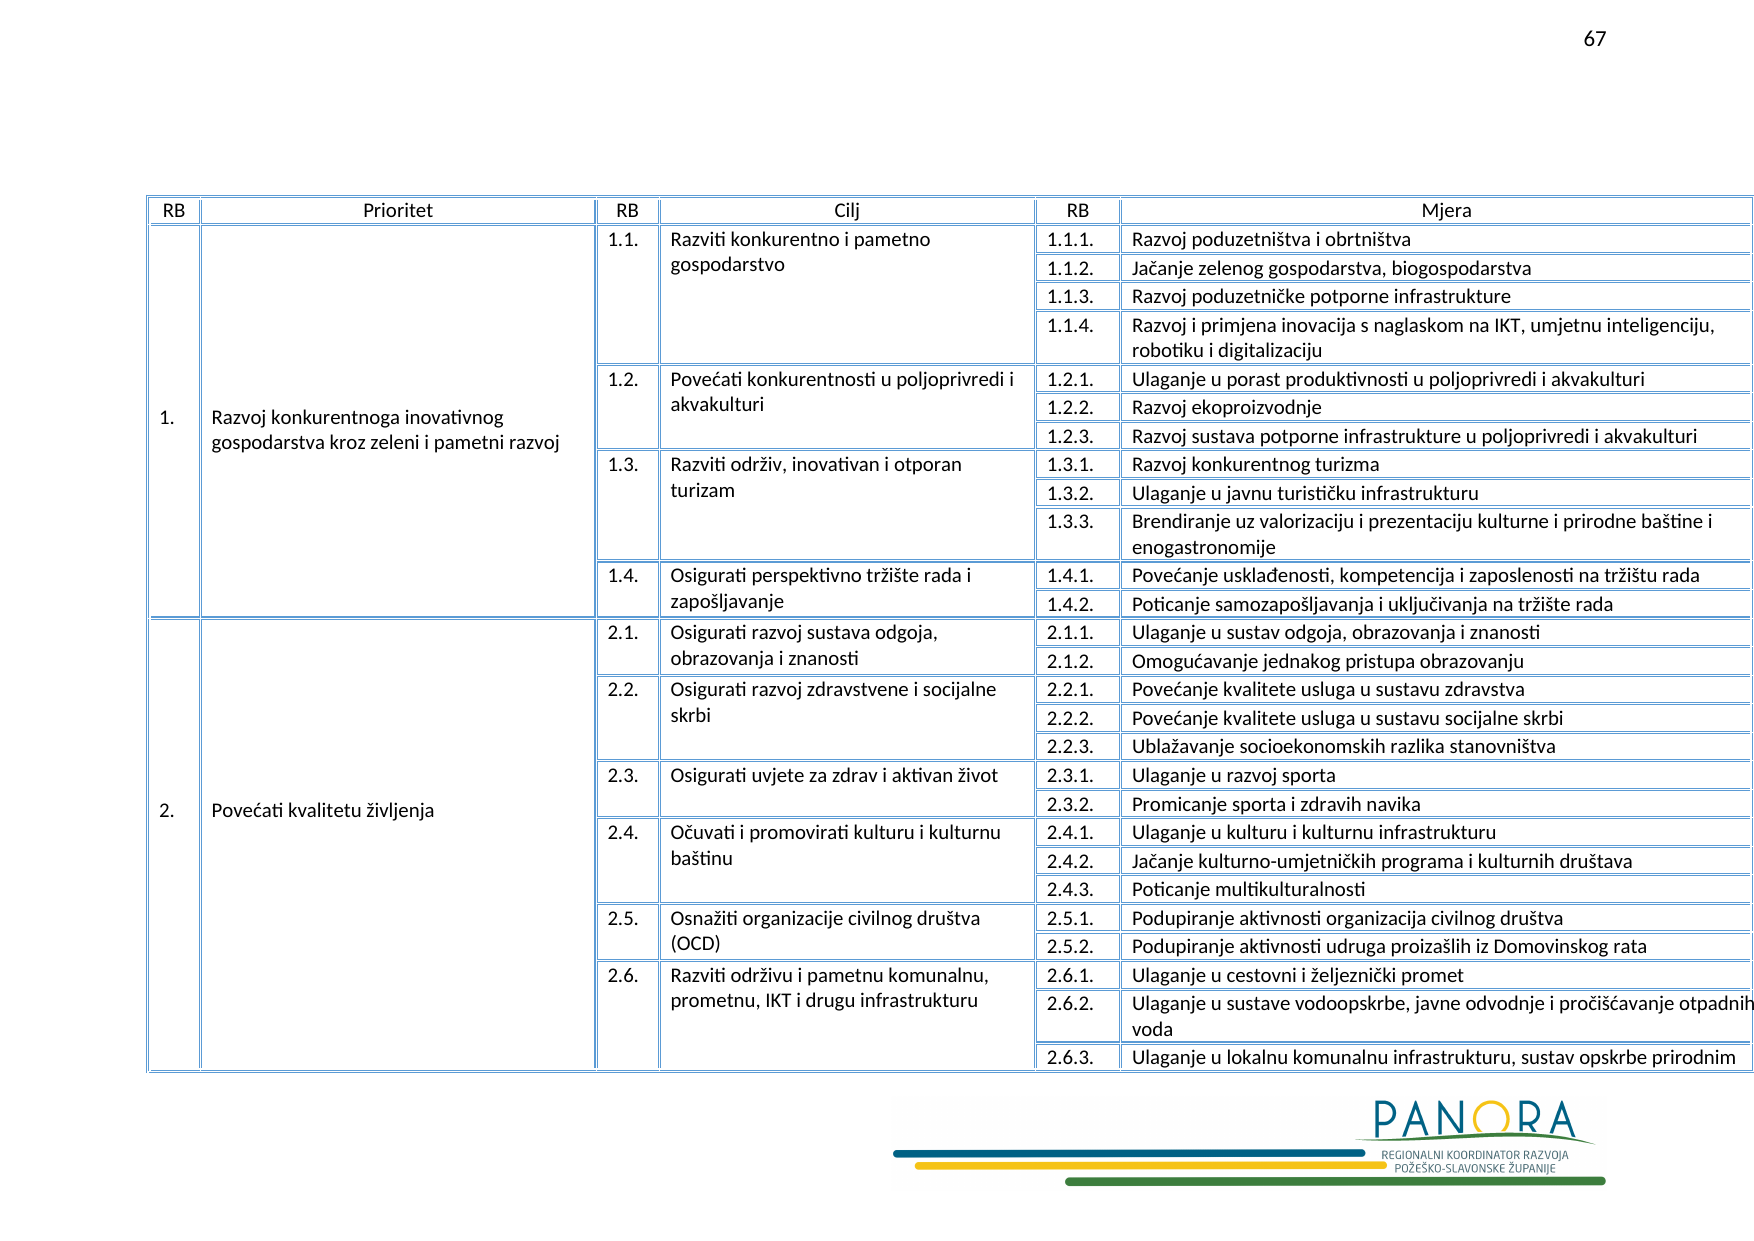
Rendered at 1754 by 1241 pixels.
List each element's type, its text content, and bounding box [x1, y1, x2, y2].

table_cell Osigurati uvjete za zdrav i aktivan život [661, 762, 1034, 816]
table_cell Osnažiti organizacije civilnog društva (OCD) [661, 905, 1034, 959]
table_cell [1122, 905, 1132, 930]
table_cell Razviti održivu i pametnu komunalnu, prometnu, IKT i drugu infrastrukturu [659, 962, 1035, 1070]
table_cell 2.6.2. [1037, 991, 1119, 1041]
table_cell Povećati konkurentnosti u poljoprivredi i akvakulturi [661, 366, 1034, 448]
table_cell Osigurati perspektivno tržište rada i zapošljavanje [661, 563, 1034, 616]
table_header RB [1035, 196, 1121, 223]
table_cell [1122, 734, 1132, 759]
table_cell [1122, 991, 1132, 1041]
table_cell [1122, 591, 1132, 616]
table_cell Razviti održiv, inovativan i otporan turizam [661, 451, 1034, 559]
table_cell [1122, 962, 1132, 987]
table_cell Osigurati razvoj sustava odgoja, obrazovanja i znanosti [661, 620, 1034, 673]
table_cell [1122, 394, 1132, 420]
table_cell Razviti konkurentno i pametno gospodarstvo [661, 226, 1034, 363]
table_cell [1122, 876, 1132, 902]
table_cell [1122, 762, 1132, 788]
table_header RB [596, 198, 659, 223]
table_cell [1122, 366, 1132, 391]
table_cell Razvoj konkurentnoga inovativnog gospodarstva kroz zeleni i pametni razvoj [202, 226, 594, 616]
table_cell 2.2. [598, 677, 658, 759]
table_cell 2.3. [598, 762, 658, 816]
table_header Cilj [659, 198, 1035, 223]
table_cell 2.5. [598, 905, 658, 959]
table_cell Očuvati i promovirati kulturu i kulturnu baštinu [661, 819, 1034, 902]
table_cell Osigurati razvoj zdravstvene i socijalne skrbi [661, 677, 1034, 759]
table_cell 2.4. [598, 819, 658, 902]
table_cell 2.1. [598, 620, 658, 673]
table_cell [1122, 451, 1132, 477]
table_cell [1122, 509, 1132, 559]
table_cell 1.3. [598, 451, 658, 559]
table_cell 2.6. [596, 962, 659, 1070]
table_header Prioritet [200, 198, 596, 223]
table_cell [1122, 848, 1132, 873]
table_cell Povećati kvalitetu življenja [200, 620, 596, 1070]
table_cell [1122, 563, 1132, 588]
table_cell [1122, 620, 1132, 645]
table_cell 1.3.3. [1037, 509, 1119, 559]
table_cell 1.1.4. [1037, 312, 1119, 363]
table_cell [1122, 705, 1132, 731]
table_cell 1.2. [598, 366, 658, 448]
table_header Mjera [1121, 198, 1752, 223]
table_cell 1.1. [598, 226, 658, 363]
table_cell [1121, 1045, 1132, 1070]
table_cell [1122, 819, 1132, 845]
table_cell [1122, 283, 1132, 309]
table_cell 1. [148, 223, 200, 616]
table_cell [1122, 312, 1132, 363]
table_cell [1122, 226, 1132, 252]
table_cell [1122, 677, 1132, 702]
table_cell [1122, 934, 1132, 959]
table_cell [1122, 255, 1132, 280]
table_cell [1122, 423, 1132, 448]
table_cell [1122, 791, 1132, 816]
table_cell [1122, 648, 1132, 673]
table_cell 2. [149, 616, 200, 1070]
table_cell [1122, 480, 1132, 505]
table_header RB [149, 198, 200, 223]
table_cell 1.4. [598, 563, 658, 616]
